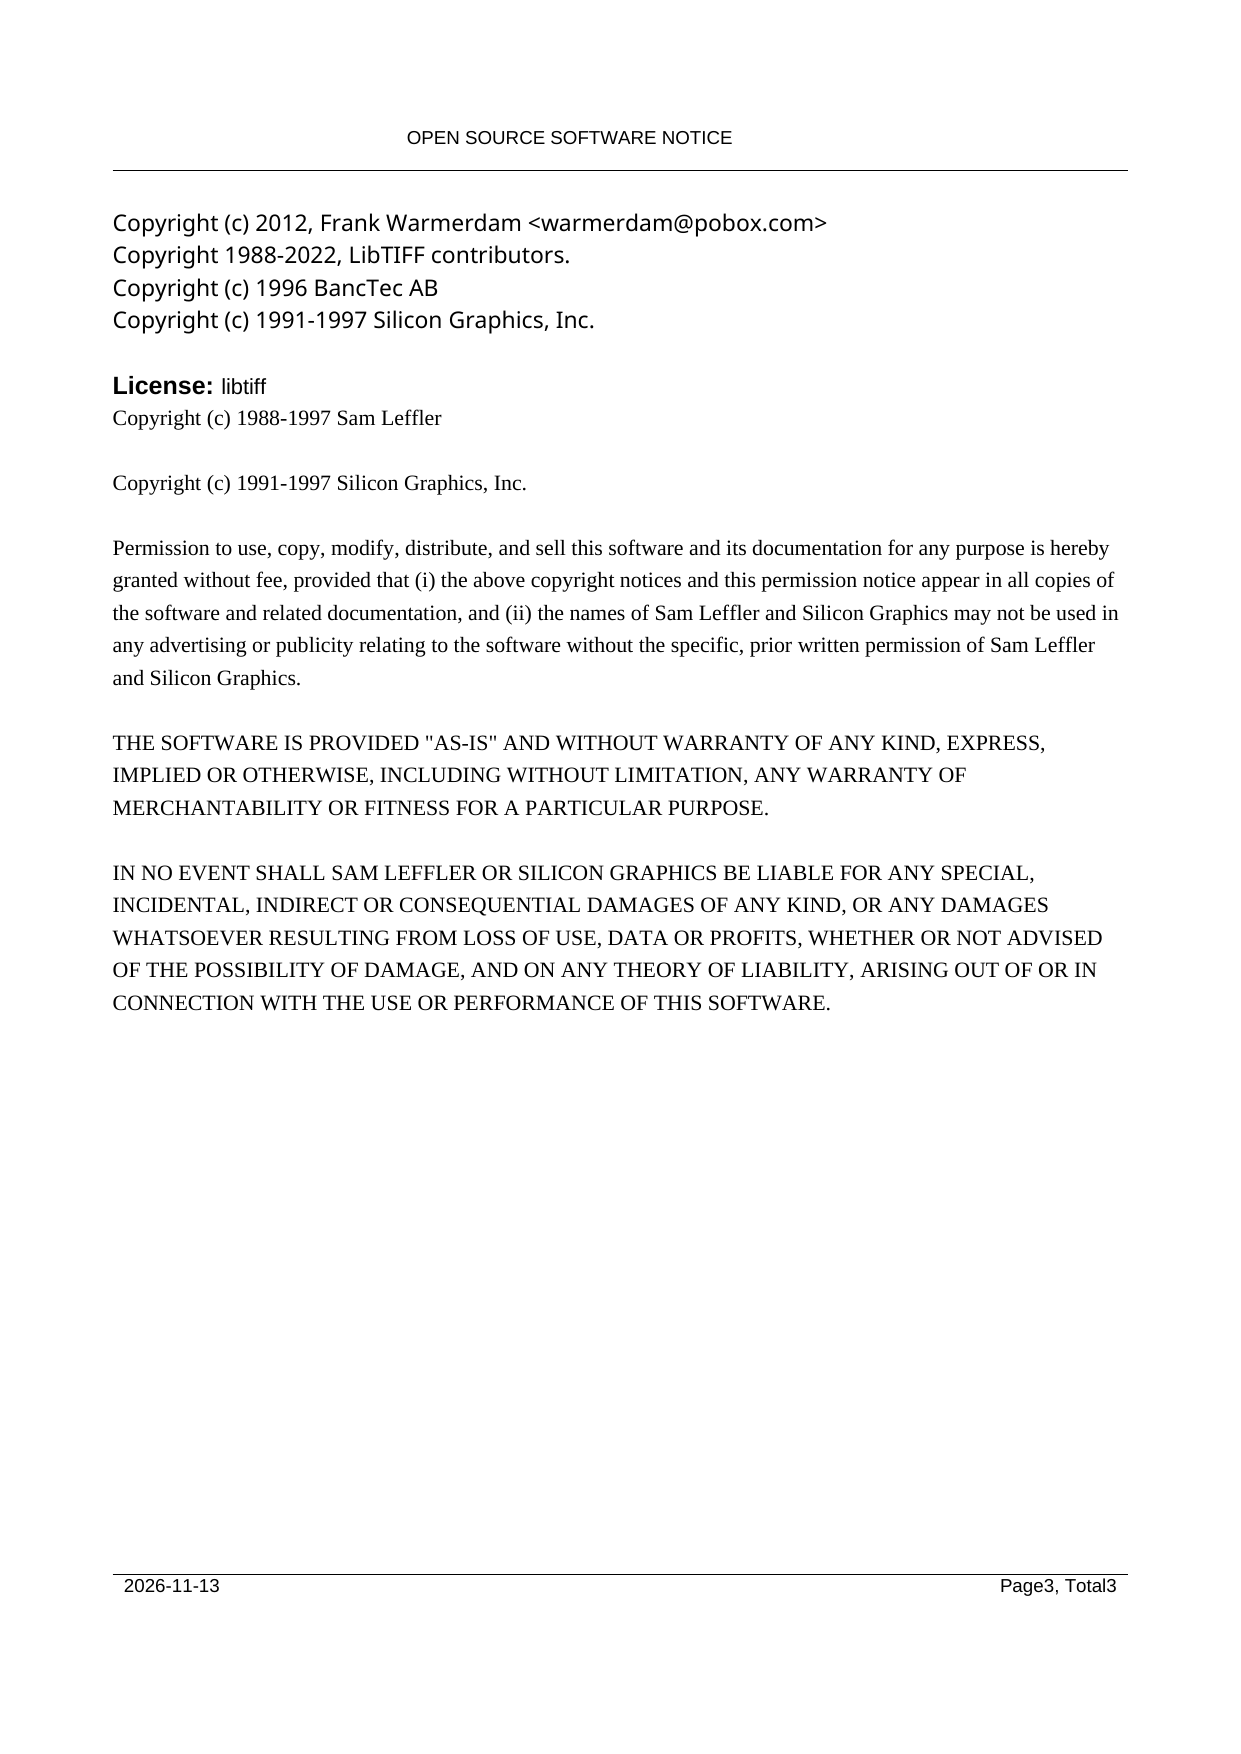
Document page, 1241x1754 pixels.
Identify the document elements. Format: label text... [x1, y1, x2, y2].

text IN NO EVENT SHALL SAM LEFFLER OR SILICON GRAPHICS BE LIABLE FOR ANY SPECIAL, INCIDENTAL, INDIRECT OR CONSEQUENTIAL DAMAGES OF ANY KIND, OR ANY DAMAGES WHATSOEVER RESULTING FROM LOSS OF USE, DATA OR PROFITS, WHETHER OR NOT ADVISED OF THE POSSIBILITY OF DAMAGE, AND ON ANY THEORY OF LIABILITY, ARISING OUT OF OR IN CONNECTION WITH THE USE OR PERFORMANCE OF THIS SOFTWARE. [112, 856, 1128, 1019]
text License: libtiff [112, 369, 1128, 401]
text THE SOFTWARE IS PROVIDED "AS-IS" AND WITHOUT WARRANTY OF ANY KIND, EXPRESS, IMPLIED OR OTHERWISE, INCLUDING WITHOUT LIMITATION, ANY WARRANTY OF MERCHANTABILITY OR FITNESS FOR A PARTICULAR PURPOSE. [112, 726, 1128, 824]
text Permission to use, copy, modify, distribute, and sell this software and its documentation for any purpose is hereby granted without fee, provided that (i) the above copyright notices and this permission notice appear in all copies of the software and related documentation, and (ii) the names of Sam Leffler and Silicon Graphics may not be used in any advertising or publicity relating to the software without the specific, prior written permission of Sam Leffler and Silicon Graphics. [112, 531, 1128, 694]
text Copyright (c) 1991-1997 Silicon Graphics, Inc. [112, 466, 1128, 499]
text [112, 206, 1128, 369]
text Copyright (c) 1988-1997 Sam Leffler [112, 401, 1128, 434]
